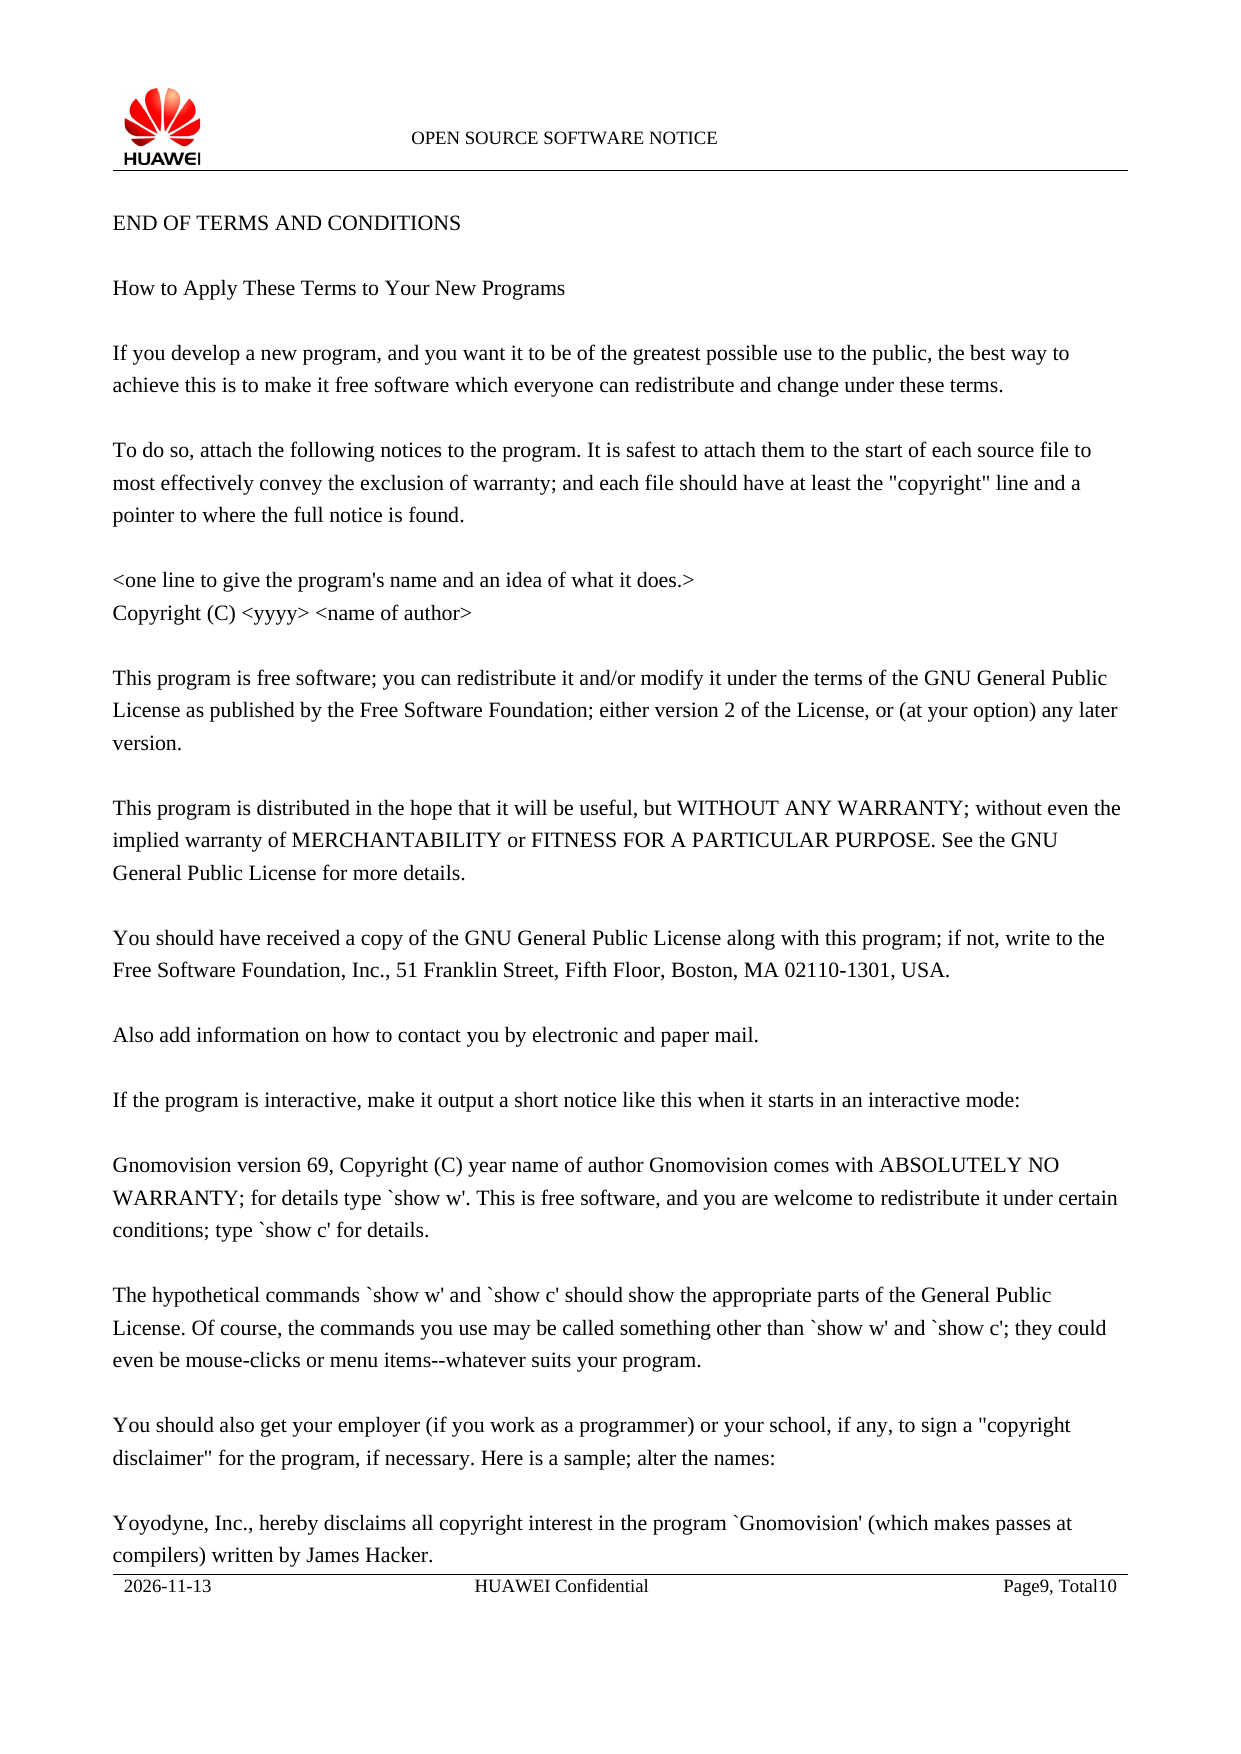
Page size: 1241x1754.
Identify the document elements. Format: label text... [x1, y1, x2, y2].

picture [124, 88, 201, 165]
